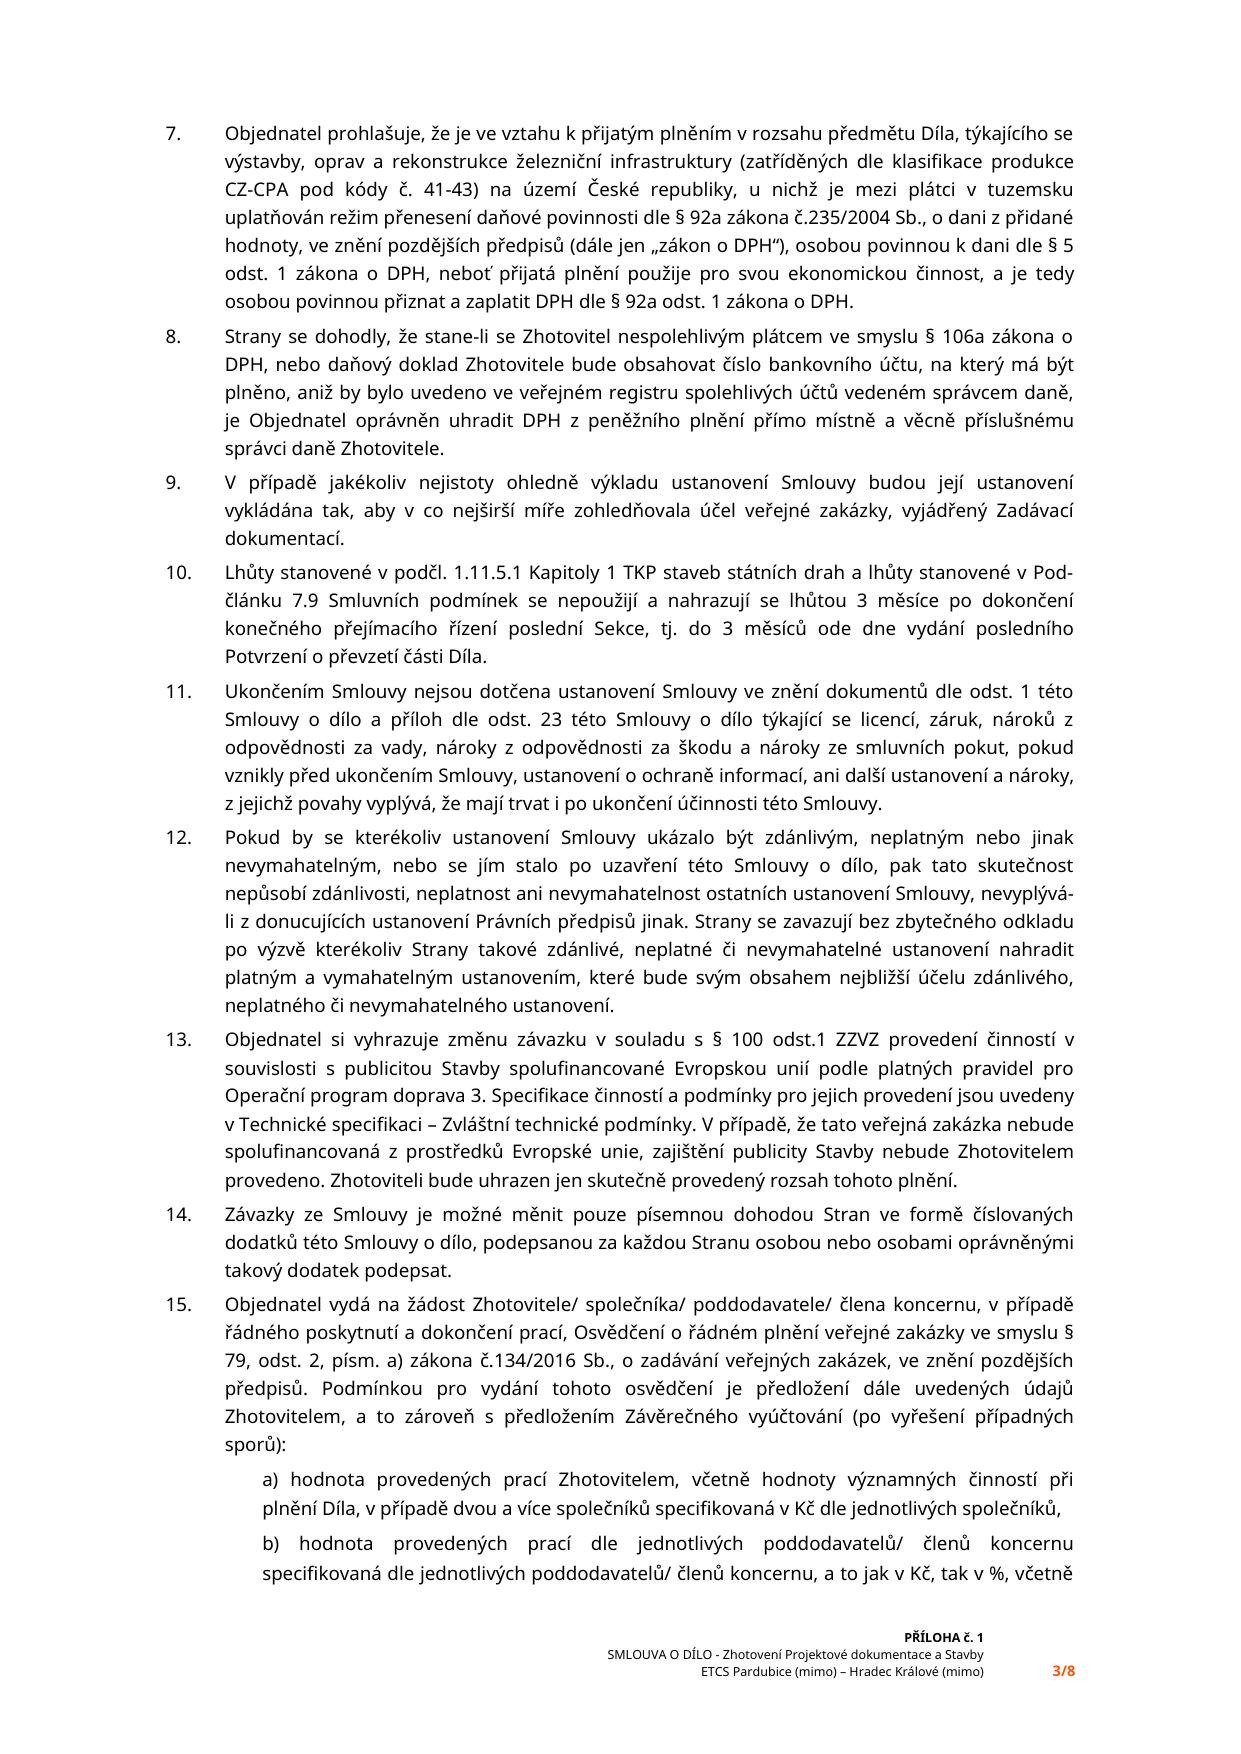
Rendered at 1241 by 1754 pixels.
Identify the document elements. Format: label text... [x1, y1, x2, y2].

list Objednatel si vyhrazuje změnu závazku v souladu s § 100 odst.1 ZZVZ provedení činností v souvislosti s publicitou Stavby spolufinancované Evropskou unií podle platných pravidel pro Operační program doprava 3. Specifikace činností a podmínky pro jejich provedení jsou uvedeny v Technické specifikaci – Zvláštní technické podmínky. V případě, že tato veřejná zakázka nebude spolufinancovaná z prostředků Evropské unie, zajištění publicity Stavby nebude Zhotovitelem provedeno. Zhotoviteli bude uhrazen jen skutečně provedený rozsah tohoto plnění. [165, 1027, 1075, 1192]
list Lhůty stanovené v podčl. 1.11.5.1 Kapitoly 1 TKP staveb státních drah a lhůty stanovené v Pod-článku 7.9 Smluvních podmínek se nepoužijí a nahrazují se lhůtou 3 měsíce po dokončení konečného přejímacího řízení poslední Sekce, tj. do 3 měsíců ode dne vydání posledního Potvrzení o převzetí části Díla. [165, 560, 1075, 669]
list Ukončením Smlouvy nejsou dotčena ustanovení Smlouvy ve znění dokumentů dle odst. 1 této Smlouvy o dílo a příloh dle odst. 23 této Smlouvy o dílo týkající se licencí, záruk, nároků z odpovědnosti za vady, nároky z odpovědnosti za škodu a nároky ze smluvních pokut, pokud vznikly před ukončením Smlouvy, ustanovení o ochraně informací, ani další ustanovení a nároky, z jejichž povahy vyplývá, že mají trvat i po ukončení účinnosti této Smlouvy. [165, 678, 1075, 816]
list Závazky ze Smlouvy je možné měnit pouze písemnou dohodou Stran ve formě číslovaných dodatků této Smlouvy o dílo, podepsanou za každou Stranu osobou nebo osobami oprávněnými takový dodatek podepsat. [165, 1201, 1075, 1283]
list Objednatel vydá na žádost Zhotovitele/ společníka/ poddodavatele/ člena koncernu, v případě řádného poskytnutí a dokončení prací, Osvědčení o řádném plnění veřejné zakázky ve smyslu § 79, odst. 2, písm. a) zákona č.134/2016 Sb., o zadávání veřejných zakázek, ve znění pozdějších předpisů. Podmínkou pro vydání tohoto osvědčení je předložení dále uvedených údajů Zhotovitelem, a to zároveň s předložením Závěrečného vyúčtování (po vyřešení případných sporů): [165, 1291, 1075, 1457]
list Pokud by se kterékoliv ustanovení Smlouvy ukázalo být zdánlivým, neplatným nebo jinak nevymahatelným, nebo se jím stalo po uzavření této Smlouvy o dílo, pak tato skutečnost nepůsobí zdánlivosti, neplatnost ani nevymahatelnost ostatních ustanovení Smlouvy, nevyplývá-li z donucujících ustanovení Právních předpisů jinak. Strany se zavazují bez zbytečného odkladu po výzvě kterékoliv Strany takové zdánlivé, neplatné či nevymahatelné ustanovení nahradit platným a vymahatelným ustanovením, které bude svým obsahem nejbližší účelu zdánlivého, neplatného či nevymahatelného ustanovení. [165, 824, 1075, 1018]
list V případě jakékoliv nejistoty ohledně výkladu ustanovení Smlouvy budou její ustanovení vykládána tak, aby v co nejširší míře zohledňovala účel veřejné zakázky, vyjádřený Zadávací dokumentací. [165, 469, 1075, 551]
list Objednatel prohlašuje, že je ve vztahu k přijatým plněním v rozsahu předmětu Díla, týkajícího se výstavby, oprav a rekonstrukce železniční infrastruktury (zatříděných dle klasifikace produkce CZ-CPA pod kódy č. 41-43) na území České republiky, u nichž je mezi plátci v tuzemsku uplatňován režim přenesení daňové povinnosti dle § 92a zákona č.235/2004 Sb., o dani z přidané hodnoty, ve znění pozdějších předpisů (dále jen „zákon o DPH“), osobou povinnou k dani dle § 5 odst. 1 zákona o DPH, neboť přijatá plnění použije pro svou ekonomickou činnost, a je tedy osobou povinnou přiznat a zaplatit DPH dle § 92a odst. 1 zákona o DPH. [165, 121, 1075, 314]
list Strany se dohodly, že stane-li se Zhotovitel nespolehlivým plátcem ve smyslu § 106a zákona o DPH, nebo daňový doklad Zhotovitele bude obsahovat číslo bankovního účtu, na který má být plněno, aniž by bylo uvedeno ve veřejném registru spolehlivých účtů vedeném správcem daně, je Objednatel oprávněn uhradit DPH z peněžního plnění přímo místně a věcně příslušnému správci daně Zhotovitele. [165, 323, 1075, 461]
text a) hodnota provedených prací Zhotovitelem, včetně hodnoty významných činností při plnění Díla, v případě dvou a více společníků specifikovaná v Kč dle jednotlivých společníků, [262, 1466, 1075, 1521]
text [262, 1531, 1075, 1585]
